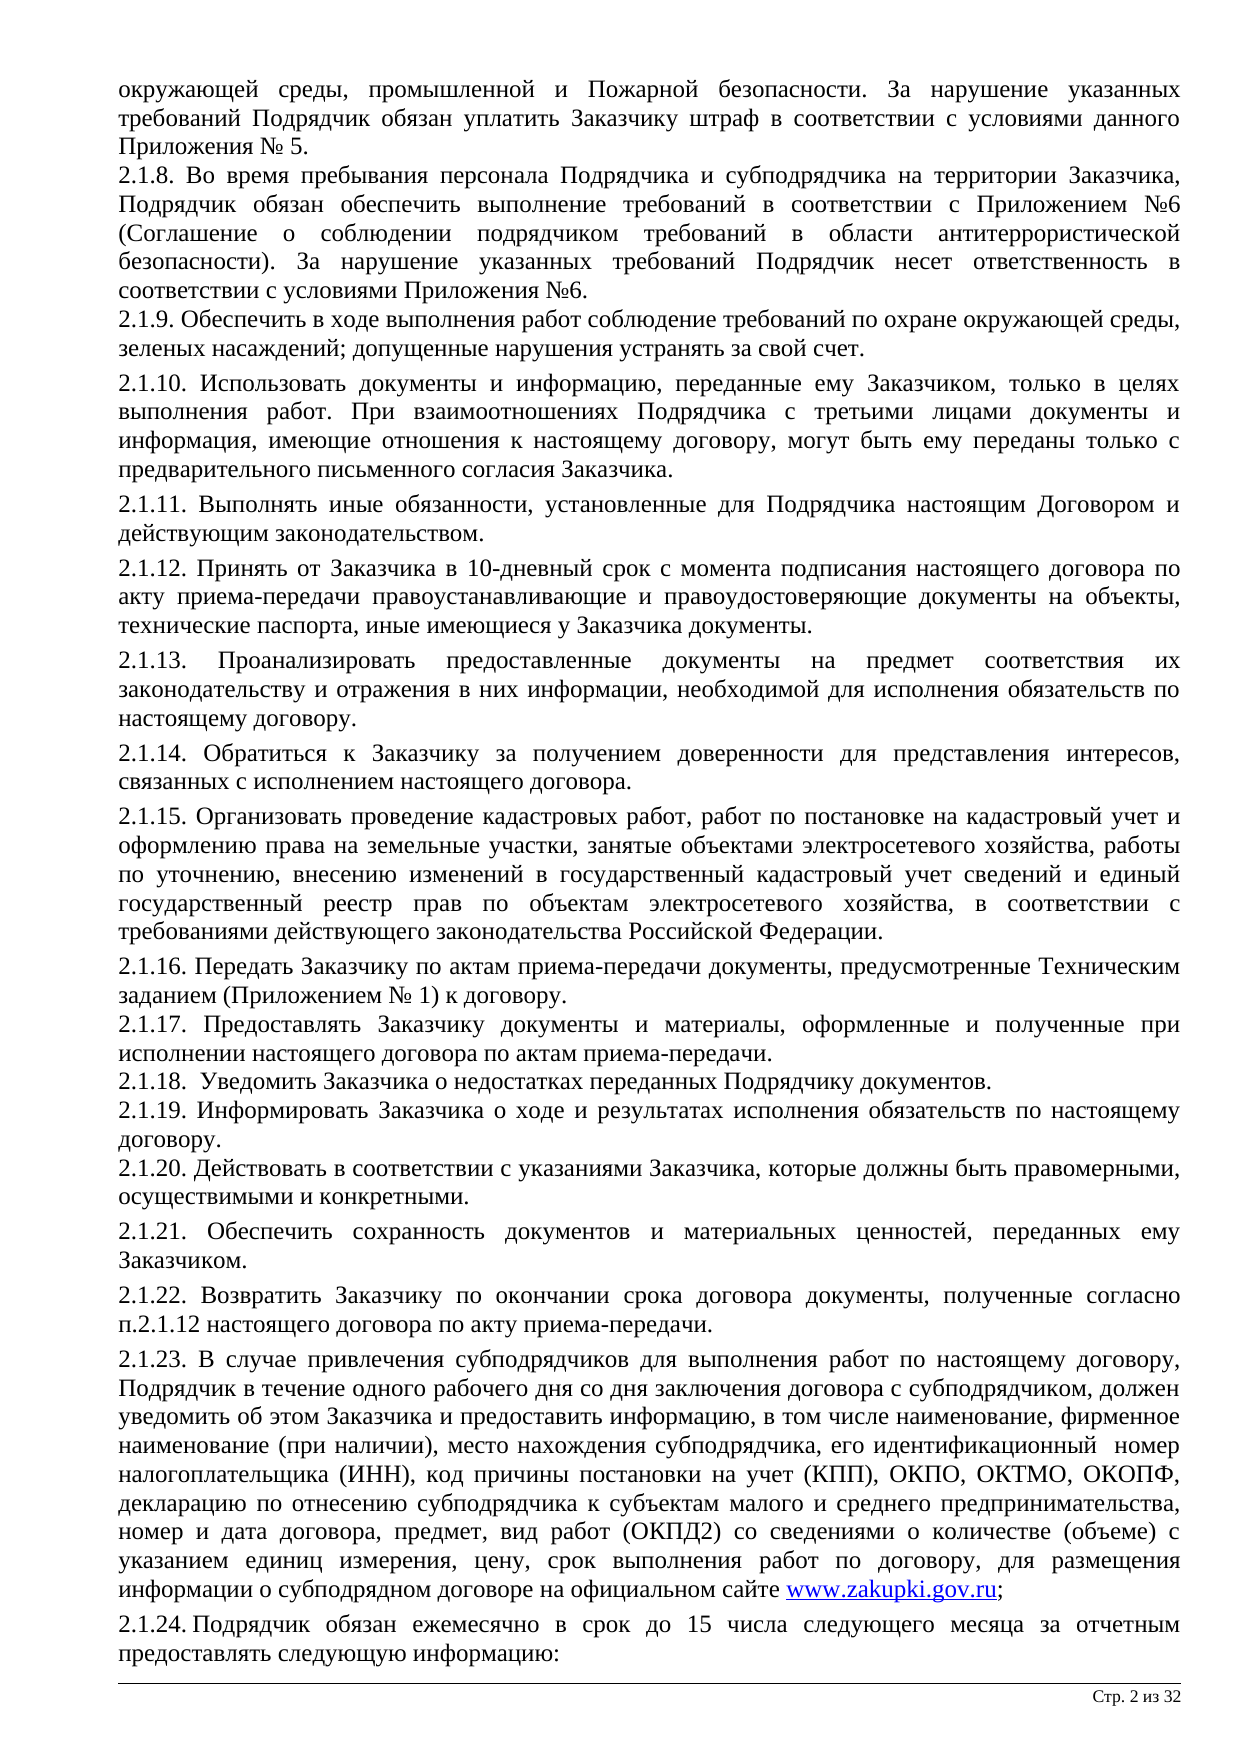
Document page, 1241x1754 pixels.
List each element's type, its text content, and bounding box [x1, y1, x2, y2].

text 2.1.8. Во время пребывания персонала Подрядчика и субподрядчика на территории Заказчика, Подрядчик обязан обеспечить выполнение требований в соответствии с Приложением №6 (Соглашение о соблюдении подрядчиком требований в области антитеррористической безопасности). За нарушение указанных требований Подрядчик несет ответственность в соответствии с условиями Приложения №6. [118, 160, 1181, 304]
text 2.1.16. Передать Заказчику по актам приема-передачи документы, предусмотренные Техническим заданием (Приложением № 1) к договору. [118, 951, 1181, 1009]
text 2.1.19. Информировать Заказчика о ходе и результатах исполнения обязательств по настоящему договору. [118, 1095, 1181, 1153]
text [118, 74, 1181, 160]
text 2.1.22. Возвратить Заказчику по окончании срока договора документы, полученные согласно п.2.1.12 настоящего договора по акту приема-передачи. [118, 1280, 1181, 1338]
text 2.1.15. Организовать проведение кадастровых работ, работ по постановке на кадастровый учет и оформлению права на земельные участки, занятые объектами электросетевого хозяйства, работы по уточнению, внесению изменений в государственный кадастровый учет сведений и единый государственный реестр прав по объектам электросетевого хозяйства, в соответствии с требованиями действующего законодательства Российской Федерации. [118, 801, 1181, 945]
text 2.1.23. В случае привлечения субподрядчиков для выполнения работ по настоящему договору, Подрядчик в течение одного рабочего дня со дня заключения договора с субподрядчиком, должен уведомить об этом Заказчика и предоставить информацию, в том числе наименование, фирменное наименование (при наличии), место нахождения субподрядчика, его идентификационный номер налогоплательщика (ИНН), код причины постановки на учет (КПП), ОКПО, ОКТМО, ОКОПФ, декларацию по отнесению субподрядчика к субъектам малого и среднего предпринимательства, номер и дата договора, предмет, вид работ (ОКПД2) со сведениями о количестве (объеме) с указанием единиц измерения, цену, срок выполнения работ по договору, для размещения информации о субподрядном договоре на официальном сайте www.zakupki.gov.ru; [118, 1344, 1181, 1603]
text 2.1.11. Выполнять иные обязанности, установленные для Подрядчика настоящим Договором и действующим законодательством. [118, 489, 1181, 546]
text 2.1.20. Действовать в соответствии с указаниями Заказчика, которые должны быть правомерными, осуществимыми и конкретными. [118, 1153, 1181, 1210]
text 2.1.18. Уведомить Заказчика о недостатках переданных Подрядчику документов. [118, 1066, 1181, 1095]
text 2.1.17. Предоставлять Заказчику документы и материалы, оформленные и полученные при исполнении настоящего договора по актам приема-передачи. [118, 1009, 1181, 1066]
text 2.1.12. Принять от Заказчика в 10-дневный срок с момента подписания настоящего договора по акту приема-передачи правоустанавливающие и правоудостоверяющие документы на объекты, технические паспорта, иные имеющиеся у Заказчика документы. [118, 553, 1181, 639]
text 2.1.14. Обратиться к Заказчику за получением доверенности для представления интересов, связанных с исполнением настоящего договора. [118, 738, 1181, 795]
text 2.1.21. Обеспечить сохранность документов и материальных ценностей, переданных ему Заказчиком. [118, 1216, 1181, 1274]
text 2.1.13. Проанализировать предоставленные документы на предмет соответствия их законодательству и отражения в них информации, необходимой для исполнения обязательств по настоящему договору. [118, 645, 1181, 731]
text 2.1.24. Подрядчик обязан ежемесячно в срок до 15 числа следующего месяца за отчетным предоставлять следующую информацию: [118, 1609, 1181, 1666]
text 2.1.9. Обеспечить в ходе выполнения работ соблюдение требований по охране окружающей среды, зеленых насаждений; допущенные нарушения устранять за свой счет. [118, 304, 1181, 361]
text 2.1.10. Использовать документы и информацию, переданные ему Заказчиком, только в целях выполнения работ. При взаимоотношениях Подрядчика с третьими лицами документы и информация, имеющие отношения к настоящему договору, могут быть ему переданы только с предварительного письменного согласия Заказчика. [118, 368, 1181, 483]
